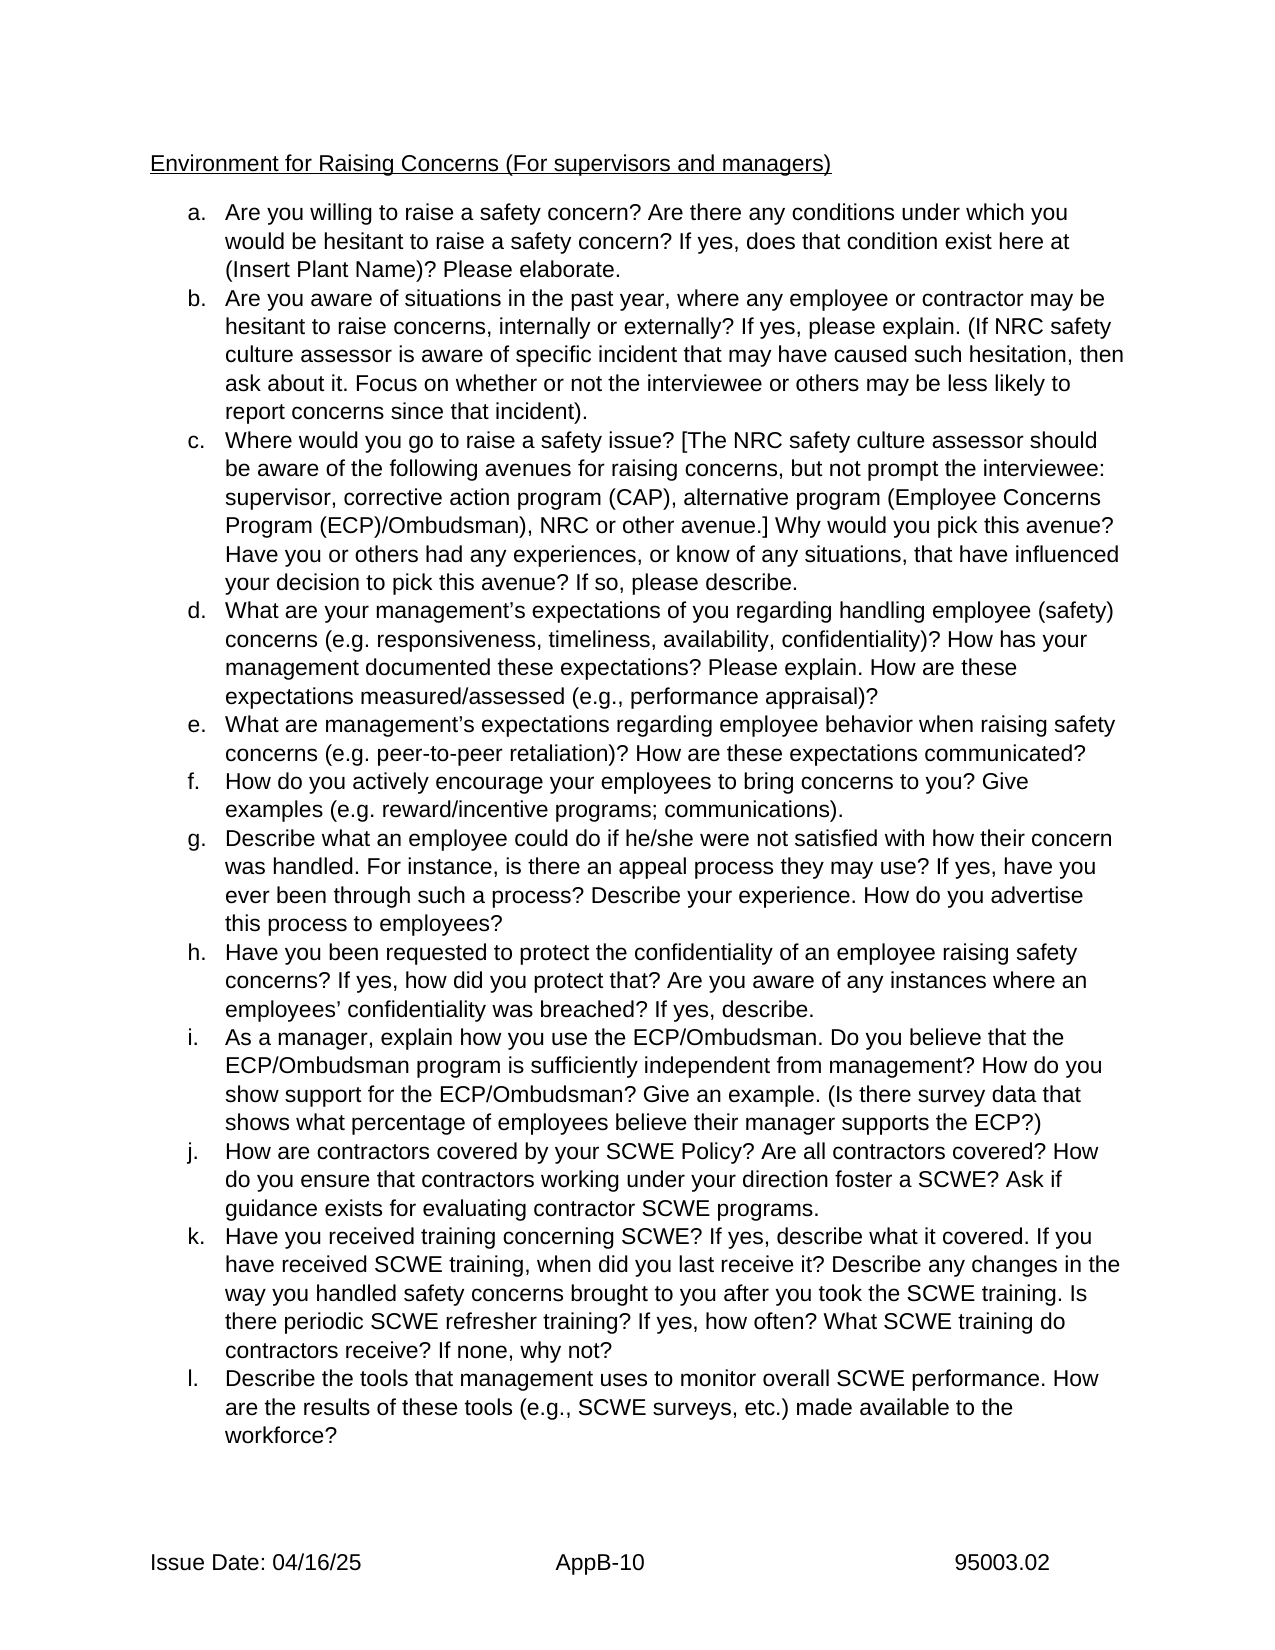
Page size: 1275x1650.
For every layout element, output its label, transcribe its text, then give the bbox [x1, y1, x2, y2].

subtitle Environment for Raising Concerns (For supervisors and managers) [150, 150, 1125, 176]
list Describe the tools that management uses to monitor overall SCWE performance. How are the results of these tools (e.g., SCWE surveys, etc.) made available to the workforce? [187, 1365, 1125, 1448]
list Have you received training concerning SCWE? If yes, describe what it covered. If you have received SCWE training, when did you last receive it? Describe any changes in the way you handled safety concerns brought to you after you took the SCWE training. Is there periodic SCWE refresher training? If yes, how often? What SCWE training do contractors receive? If none, why not? [187, 1223, 1125, 1363]
list How do you actively encourage your employees to bring concerns to you? Give examples (e.g. reward/incentive programs; communications). [187, 768, 1125, 823]
list Have you been requested to protect the confidentiality of an employee raising safety concerns? If yes, how did you protect that? Are you aware of any instances where an employees’ confidentiality was breached? If yes, describe. [187, 939, 1125, 1022]
list Describe what an employee could do if he/she were not satisfied with how their concern was handled. For instance, is there an appeal process they may use? If yes, have you ever been through such a process? Describe your experience. How do you advertise this process to employees? [187, 825, 1125, 937]
list How are contractors covered by your SCWE Policy? Are all contractors covered? How do you ensure that contractors working under your direction foster a SCWE? Ask if guidance exists for evaluating contractor SCWE programs. [187, 1138, 1125, 1221]
list Are you aware of situations in the past year, where any employee or contractor may be hesitant to raise concerns, internally or externally? If yes, please explain. (If NRC safety culture assessor is aware of specific incident that may have caused such hesitation, then ask about it. Focus on whether or not the interviewee or others may be less likely to report concerns since that incident). [187, 284, 1125, 425]
list What are your management’s expectations of you regarding handling employee (safety) concerns (e.g. responsiveness, timeliness, availability, confidentiality)? How has your management documented these expectations? Please explain. How are these expectations measured/assessed (e.g., performance appraisal)? [187, 597, 1125, 709]
list As a manager, explain how you use the ECP/Ombudsman. Do you believe that the ECP/Ombudsman program is sufficiently independent from management? How do you show support for the ECP/Ombudsman? Give an example. (Is there survey data that shows what percentage of employees believe their manager supports the ECP?) [187, 1024, 1125, 1136]
list Where would you go to raise a safety issue? [The NRC safety culture assessor should be aware of the following avenues for raising concerns, but not prompt the interviewee: supervisor, corrective action program (CAP), alternative program (Employee Concerns Program (ECP)/Ombudsman), NRC or other avenue.] Why would you pick this avenue? Have you or others had any experiences, or know of any situations, that have influenced your decision to pick this avenue? If so, please describe. [187, 427, 1125, 595]
list Are you willing to raise a safety concern? Are there any conditions under which you would be hesitant to raise a safety concern? If yes, does that condition exist here at (Insert Plant Name)? Please elaborate. [187, 199, 1125, 282]
list What are management’s expectations regarding employee behavior when raising safety concerns (e.g. peer-to-peer retaliation)? How are these expectations communicated? [187, 711, 1125, 766]
